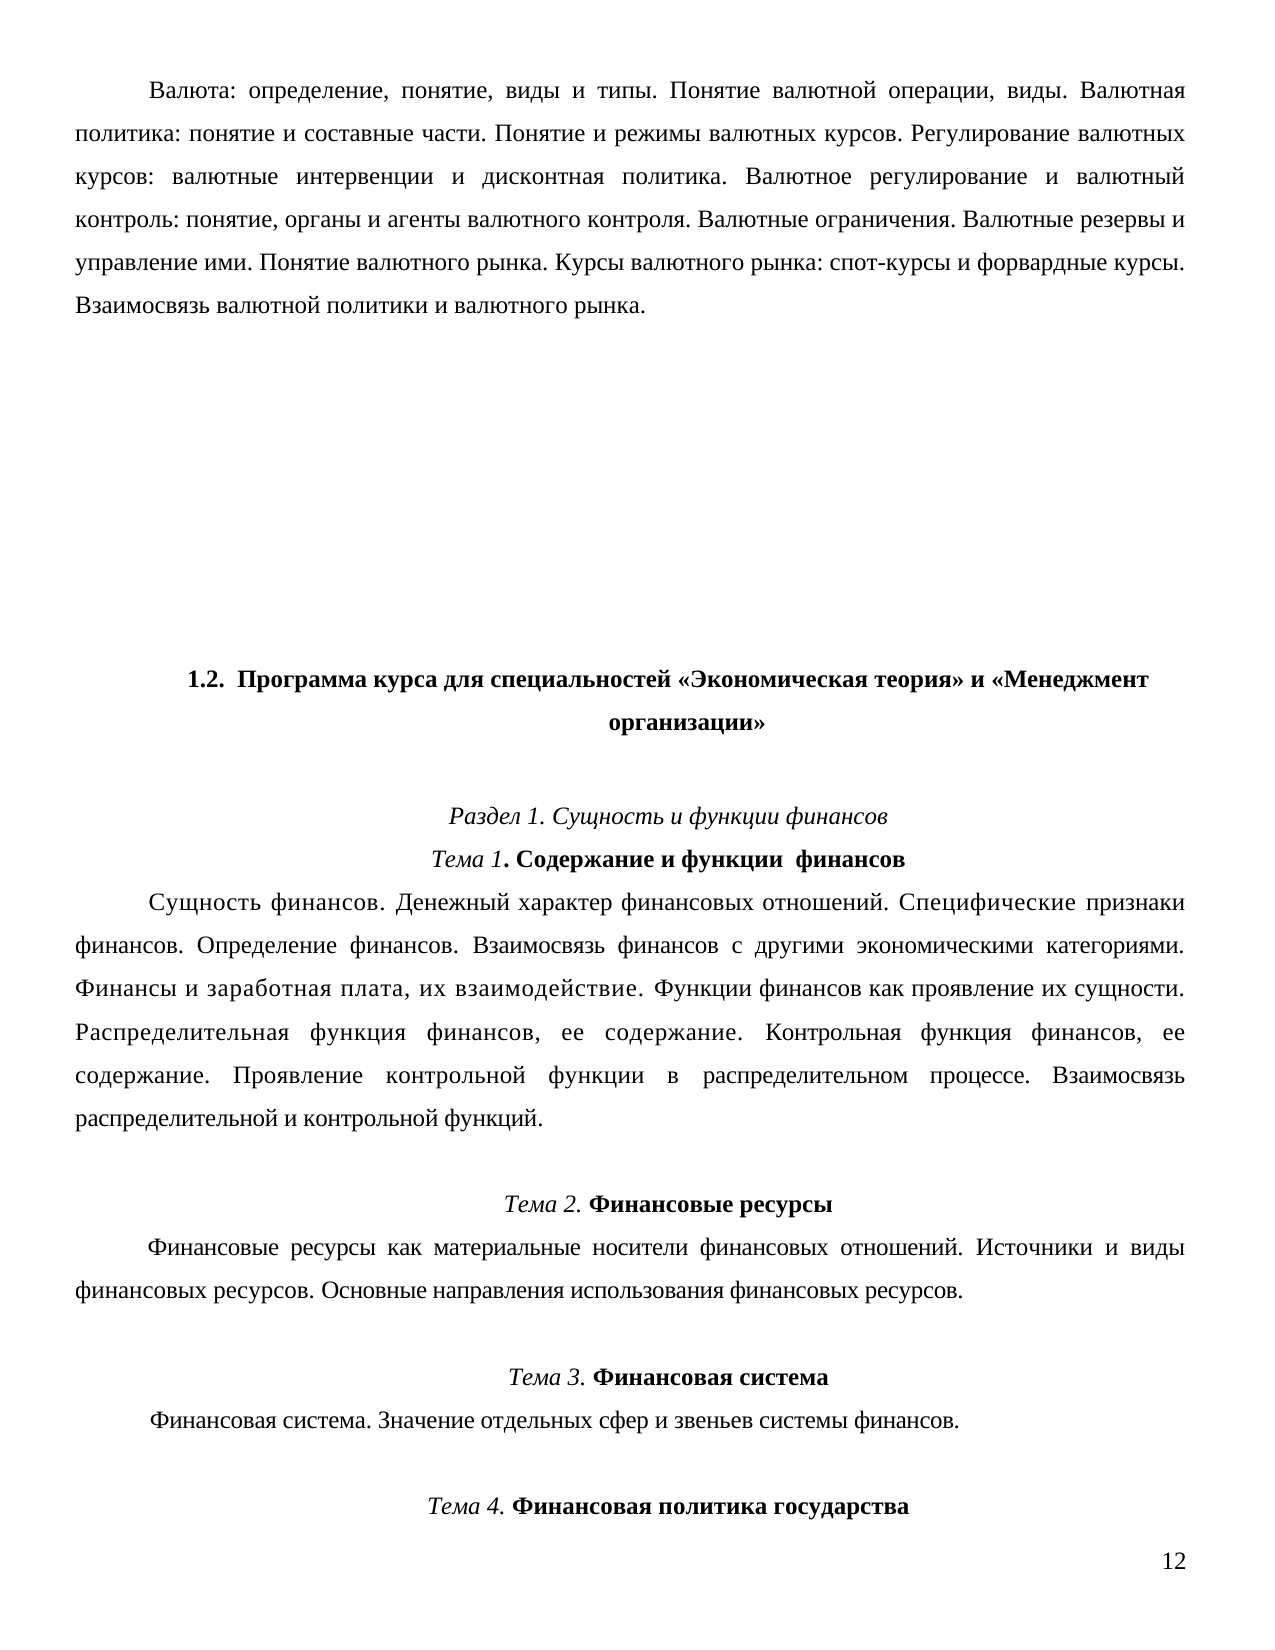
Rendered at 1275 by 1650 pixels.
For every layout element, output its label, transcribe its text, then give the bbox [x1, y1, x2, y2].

text Валюта: определение, понятие, виды и типы. Понятие валютной операции, виды. Валютная политика: понятие и составные части. Понятие и режимы валютных курсов. Регулирование валютных курсов: валютные интервенции и дисконтная политика. Валютное регулирование и валютный контроль: понятие, органы и агенты валютного контроля. Валютные ограничения. Валютные резервы и управление ими. Понятие валютного рынка. Курсы валютного рынка: спот-курсы и форвардные курсы. Взаимосвязь валютной политики и валютного рынка. [75, 75, 1186, 319]
subtitle 1.2. Программа курса для специальностей «Экономическая теория» и «Менеджмент организации» [150, 664, 1186, 736]
text Тема 4. Финансовая политика государства [75, 1491, 1186, 1520]
text Тема 2. Финансовые ресурсы [75, 1189, 1186, 1218]
text Финансовая система. Значение отдельных сфер и звеньев системы финансов. [76, 1405, 1185, 1433]
text Сущность финансов. Денежный характер финансовых отношений. Специфические признаки финансов. Определение финансов. Взаимосвязь финансов с другими экономическими категориями. Финансы и заработная плата, их взаимодействие. Функции финансов как проявление их сущности. Распределительная функция финансов, ее содержание. Контрольная функция финансов, ее содержание. Проявление контрольной функции в распределительном процессе. Взаимосвязь распределительной и контрольной функций. [75, 887, 1185, 1132]
text Тема 1. Содержание и функции финансов [75, 844, 1186, 873]
text Раздел 1. Сущность и функции финансов [75, 801, 1186, 830]
text Финансовые ресурсы как материальные носители финансовых отношений. Источники и виды финансовых ресурсов. Основные направления использования финансовых ресурсов. [75, 1232, 1185, 1304]
text Тема 3. Финансовая система [75, 1362, 1186, 1390]
